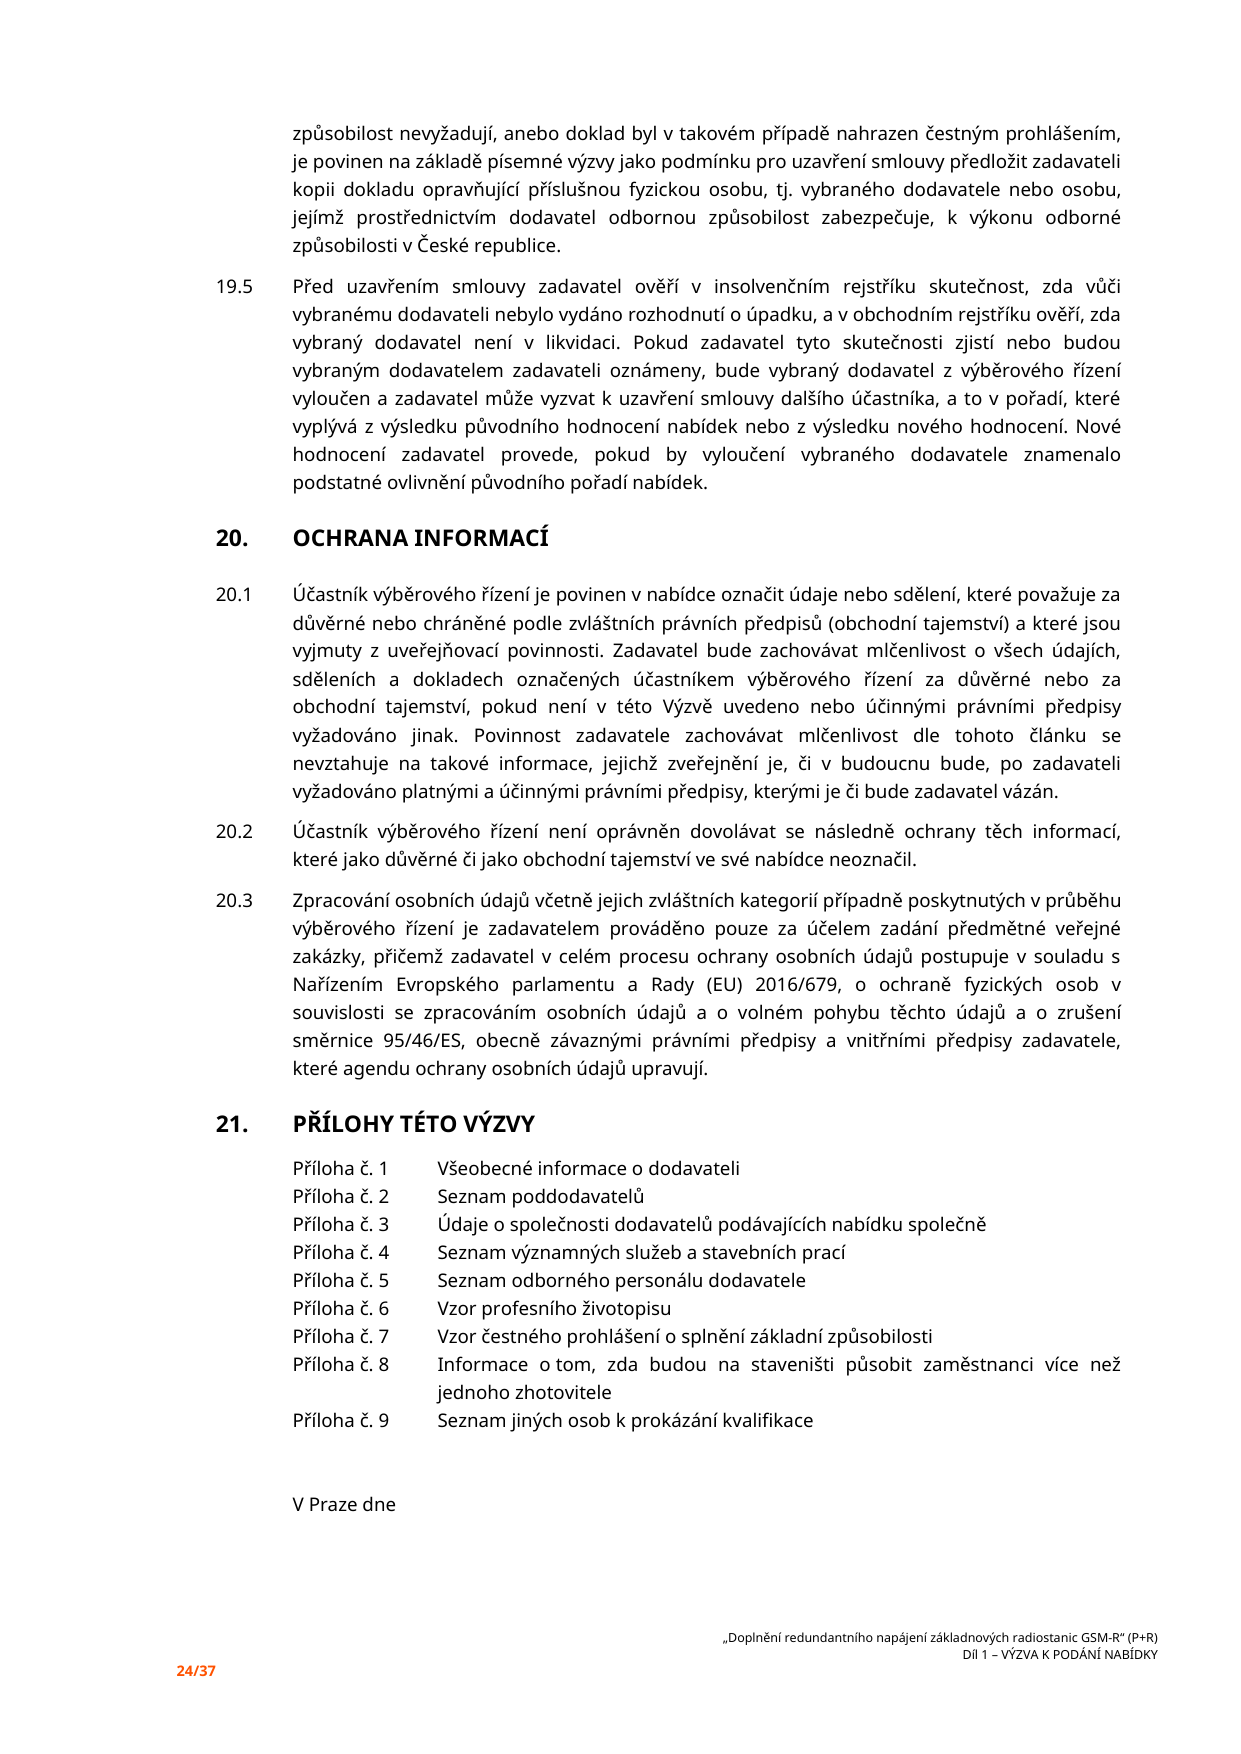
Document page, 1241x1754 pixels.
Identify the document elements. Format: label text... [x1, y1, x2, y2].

text Před uzavřením smlouvy zadavatel ověří v insolvenčním rejstříku skutečnost, zda vůči vybranému dodavateli nebylo vydáno rozhodnutí o úpadku, a v obchodním rejstříku ověří, zda vybraný dodavatel není v likvidaci. Pokud zadavatel tyto skutečnosti zjistí nebo budou vybraným dodavatelem zadavateli oznámeny, bude vybraný dodavatel z výběrového řízení vyloučen a zadavatel může vyzvat k uzavření smlouvy dalšího účastníka, a to v pořadí, které vyplývá z výsledku původního hodnocení nabídek nebo z výsledku nového hodnocení. Nové hodnocení zadavatel provede, pokud by vyloučení vybraného dodavatele znamenalo podstatné ovlivnění původního pořadí nabídek. [216, 273, 1122, 495]
text Příloha č. 3 Údaje o společnosti dodavatelů podávajících nabídku společně [292, 1211, 1122, 1237]
text Příloha č. 7 Vzor čestného prohlášení o splnění základní způsobilosti [292, 1323, 1122, 1349]
text Účastník výběrového řízení je povinen v nabídce označit údaje nebo sdělení, které považuje za důvěrné nebo chráněné podle zvláštních právních předpisů (obchodní tajemství) a které jsou vyjmuty z uveřejňovací povinnosti. Zadavatel bude zachovávat mlčenlivost o všech údajích, sděleních a dokladech označených účastníkem výběrového řízení za důvěrné nebo za obchodní tajemství, pokud není v této Výzvě uvedeno nebo účinnými právními předpisy vyžadováno jinak. Povinnost zadavatele zachovávat mlčenlivost dle tohoto článku se nevztahuje na takové informace, jejichž zveřejnění je, či v budoucnu bude, po zadavateli vyžadováno platnými a účinnými právními předpisy, kterými je či bude zadavatel vázán. [216, 582, 1122, 803]
text PŘÍLOHY TÉTO VÝZVY [216, 1108, 1122, 1139]
text Příloha č. 5 Seznam odborného personálu dodavatele [292, 1267, 1122, 1293]
text Příloha č. 2 Seznam poddodavatelů [292, 1183, 1122, 1208]
text V Praze dne [292, 1491, 1122, 1517]
text Příloha č. 6 Vzor profesního životopisu [292, 1295, 1122, 1321]
text Příloha č. 8 Informace o tom, zda budou na staveništi působit zaměstnanci více než jednoho zhotovitele [292, 1351, 1122, 1405]
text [216, 121, 1122, 258]
text Zpracování osobních údajů včetně jejich zvláštních kategorií případně poskytnutých v průběhu výběrového řízení je zadavatelem prováděno pouze za účelem zadání předmětné veřejné zakázky, přičemž zadavatel v celém procesu ochrany osobních údajů postupuje v souladu s Nařízením Evropského parlamentu a Rady (EU) 2016/679, o ochraně fyzických osob v souvislosti se zpracováním osobních údajů a o volném pohybu těchto údajů a o zrušení směrnice 95/46/ES, obecně závaznými právními předpisy a vnitřními předpisy zadavatele, které agendu ochrany osobních údajů upravují. [216, 887, 1122, 1081]
text Účastník výběrového řízení není oprávněn dovolávat se následně ochrany těch informací, které jako důvěrné či jako obchodní tajemství ve své nabídce neoznačil. [216, 818, 1122, 872]
text Příloha č. 9 Seznam jiných osob k prokázání kvalifikace [292, 1407, 1122, 1433]
text OCHRANA INFORMACÍ [216, 522, 1122, 554]
text Příloha č. 1 Všeobecné informace o dodavateli [292, 1155, 1122, 1181]
text Příloha č. 4 Seznam významných služeb a stavebních prací [292, 1239, 1122, 1264]
